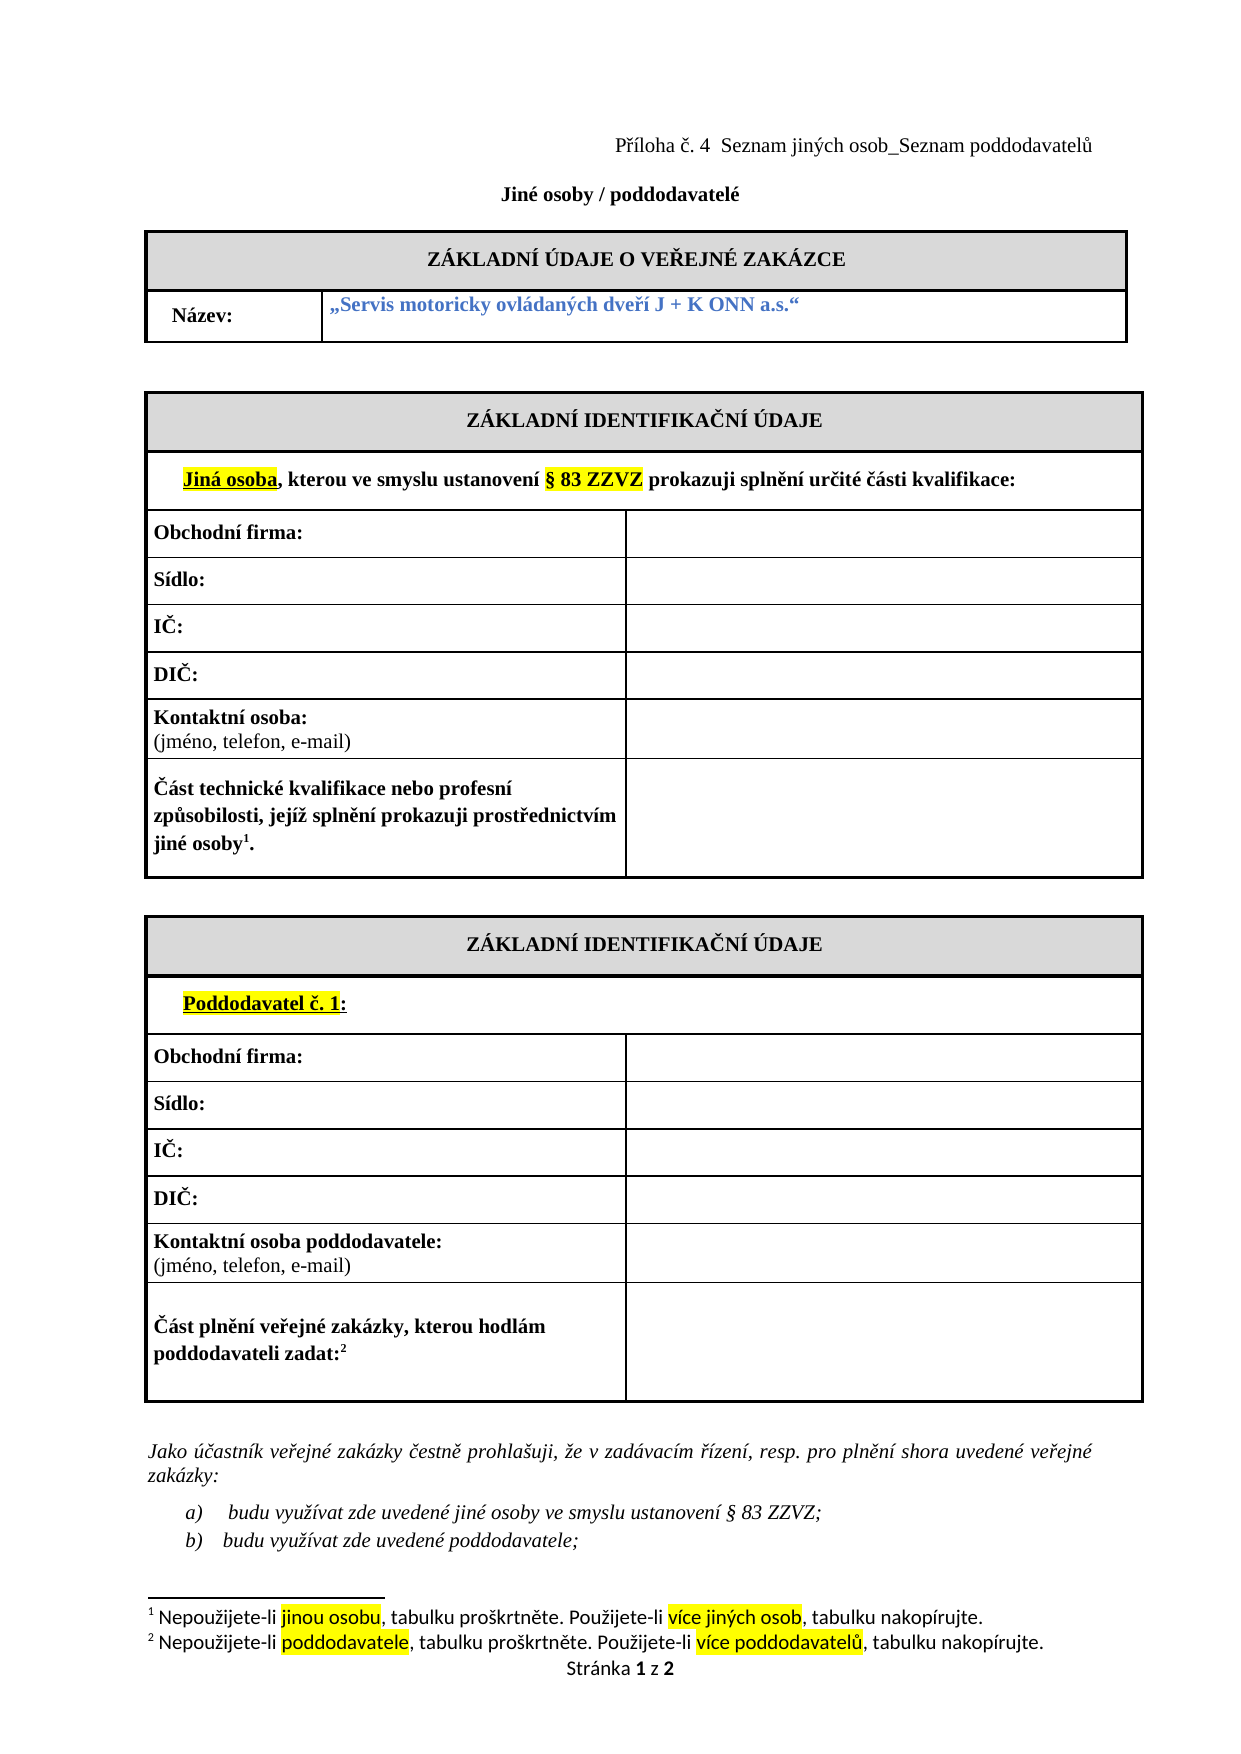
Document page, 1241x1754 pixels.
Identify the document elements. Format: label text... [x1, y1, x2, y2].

table_cell „Servis motoricky ovládaných dveří J + K ONN a.s.“ [323, 292, 1125, 341]
table_cell Část plnění veřejné zakázky, kterou hodlám poddodavateli zadat: [148, 1283, 625, 1400]
list budu využívat zde uvedené poddodavatele; [185, 1528, 1093, 1552]
table_cell DIČ: [148, 653, 625, 698]
table_cell Sídlo: [148, 1082, 625, 1128]
table_cell [627, 1177, 1141, 1222]
table_cell [627, 558, 1141, 604]
text Příloha č. 4 Seznam jiných osob_Seznam poddodavatelů [148, 133, 1093, 157]
text Jako účastník veřejné zakázky čestně prohlašuji, že v zadávacím řízení, resp. pro plnění shora uvedené veřejné zakázky: [148, 1439, 1093, 1487]
table_cell IČ: [148, 605, 625, 651]
table_cell [627, 1082, 1141, 1128]
table_cell [627, 1283, 1141, 1400]
table_cell [627, 759, 1141, 876]
table_cell Kontaktní osoba poddodavatele: (jméno, telefon, e-mail) [148, 1224, 625, 1282]
table_cell [627, 1130, 1141, 1175]
table_cell Obchodní firma: [148, 511, 625, 556]
table_cell Poddodavatel č. 1: [148, 978, 1141, 1033]
table_cell IČ: [148, 1130, 625, 1175]
table_cell Kontaktní osoba: (jméno, telefon, e-mail) [148, 700, 625, 757]
table_cell Jiná osoba, kterou ve smyslu ustanovení § 83 ZZVZ prokazuji splnění určité části kvalifikace: [148, 453, 1141, 509]
table_cell Název: [148, 292, 321, 341]
table_cell [627, 1224, 1141, 1282]
text Jiné osoby / poddodavatelé [148, 182, 1093, 206]
table_header Základní identifikační údaje [148, 394, 1141, 450]
table_cell [627, 700, 1141, 757]
table_cell [627, 605, 1141, 651]
table_cell DIČ: [148, 1177, 625, 1222]
table_header Základní identifikační údaje [148, 918, 1141, 974]
table_cell Obchodní firma: [148, 1035, 625, 1081]
table_cell Sídlo: [148, 558, 625, 604]
table_header Základní údaje o veřejné zakázce [148, 233, 1125, 289]
table_cell [627, 511, 1141, 556]
list budu využívat zde uvedené jiné osoby ve smyslu ustanovení § 83 ZZVZ; [185, 1500, 1093, 1524]
table_cell [627, 1035, 1141, 1081]
table_cell Část technické kvalifikace nebo profesní způsobilosti, jejíž splnění prokazuji prostřednictvím jiné osoby. [148, 759, 625, 876]
table_cell [627, 653, 1141, 698]
